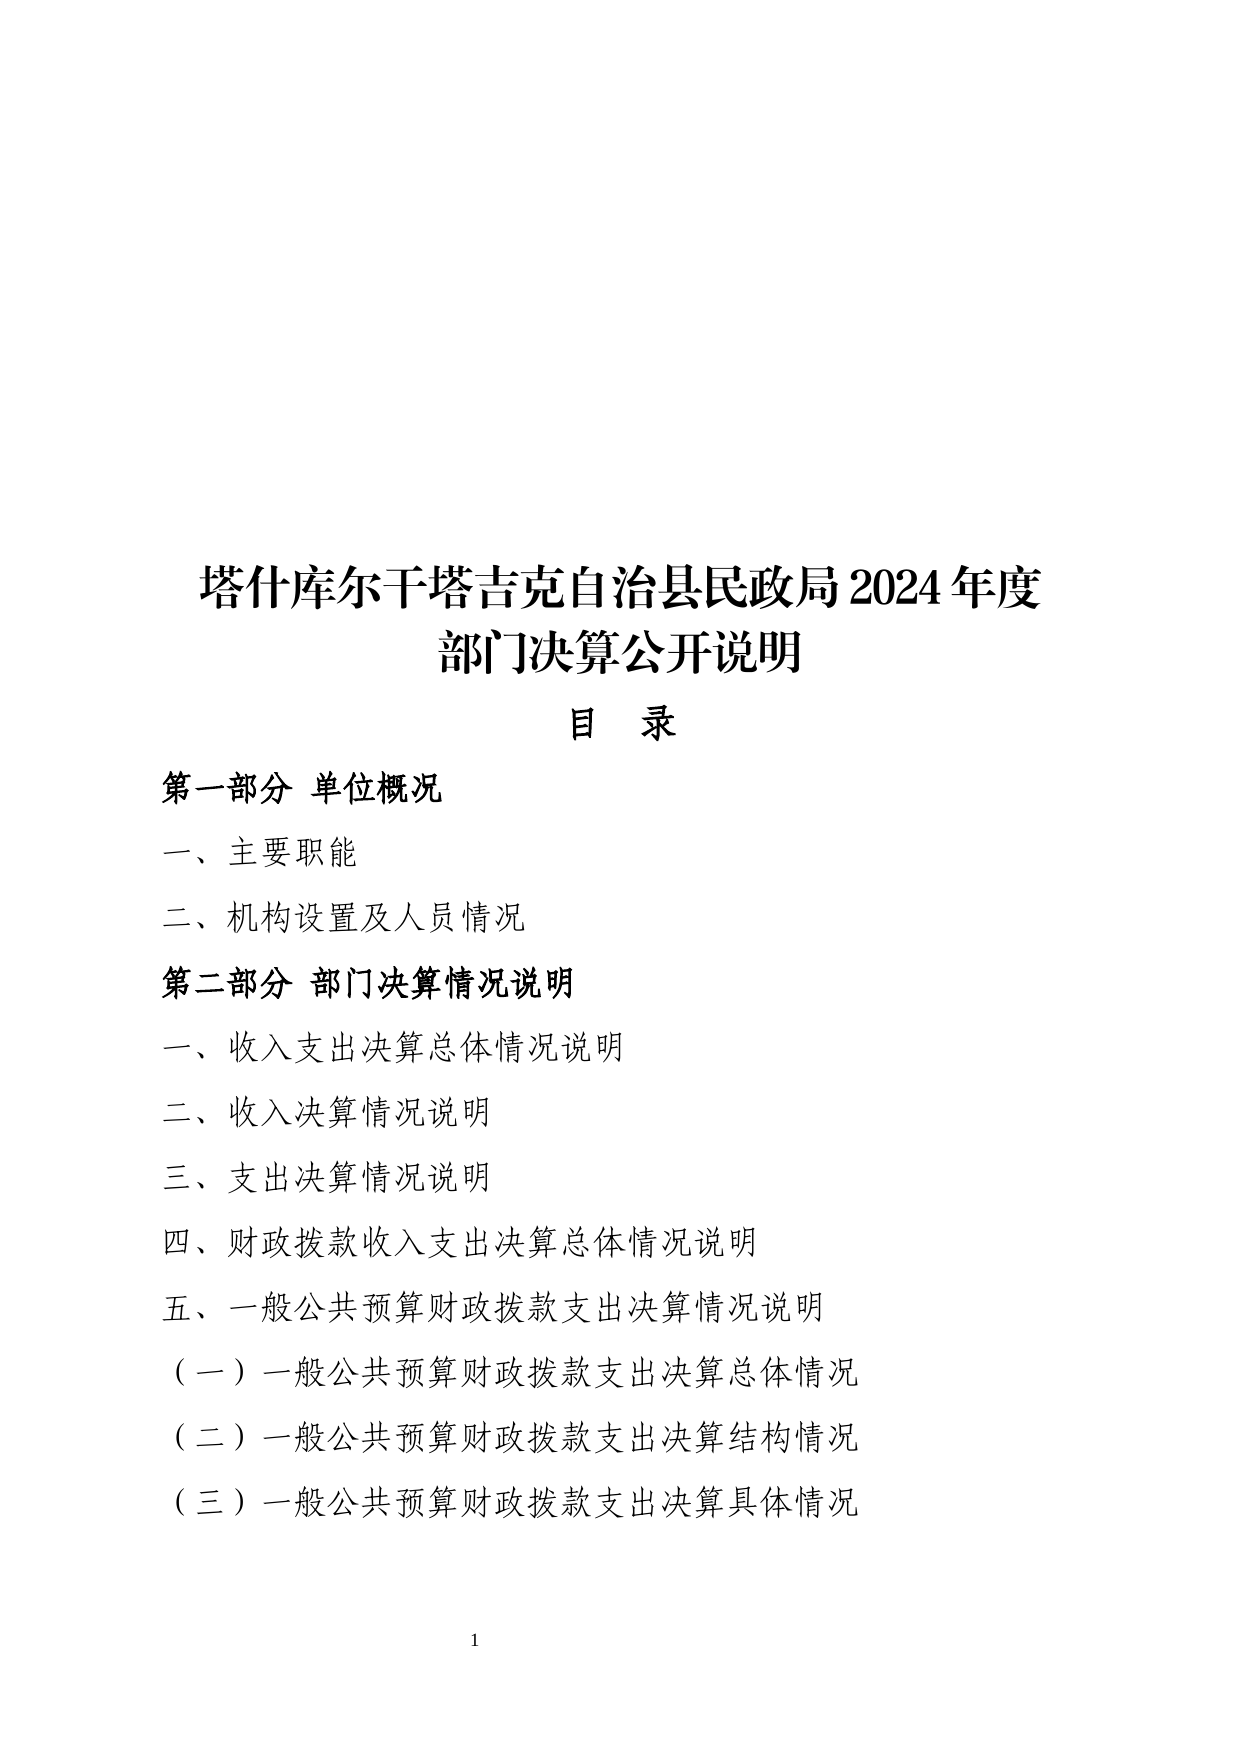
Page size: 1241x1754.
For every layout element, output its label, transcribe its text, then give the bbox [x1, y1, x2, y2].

text 第一部分 单位概况 [159, 753, 1081, 818]
text 三、支出决算情况说明 [159, 1143, 1081, 1208]
text 塔什库尔干塔吉克自治县民政局2024年度 [159, 558, 1081, 623]
text 二、收入决算情况说明 [159, 1078, 1081, 1143]
text （二）一般公共预算财政拨款支出决算结构情况 [159, 1403, 1081, 1468]
text 四、财政拨款收入支出决算总体情况说明 [159, 1208, 1081, 1273]
text （三）一般公共预算财政拨款支出决算具体情况 [159, 1468, 1081, 1533]
text （一）一般公共预算财政拨款支出决算总体情况 [159, 1338, 1081, 1403]
text 目 录 [159, 688, 1081, 753]
text 一、主要职能 [159, 818, 1081, 883]
text 二、机构设置及人员情况 [159, 883, 1081, 948]
text 部门决算公开说明 [159, 623, 1081, 688]
text 一、收入支出决算总体情况说明 [159, 1013, 1081, 1078]
text 五、一般公共预算财政拨款支出决算情况说明 [159, 1273, 1081, 1338]
text 第二部分 部门决算情况说明 [159, 948, 1081, 1013]
